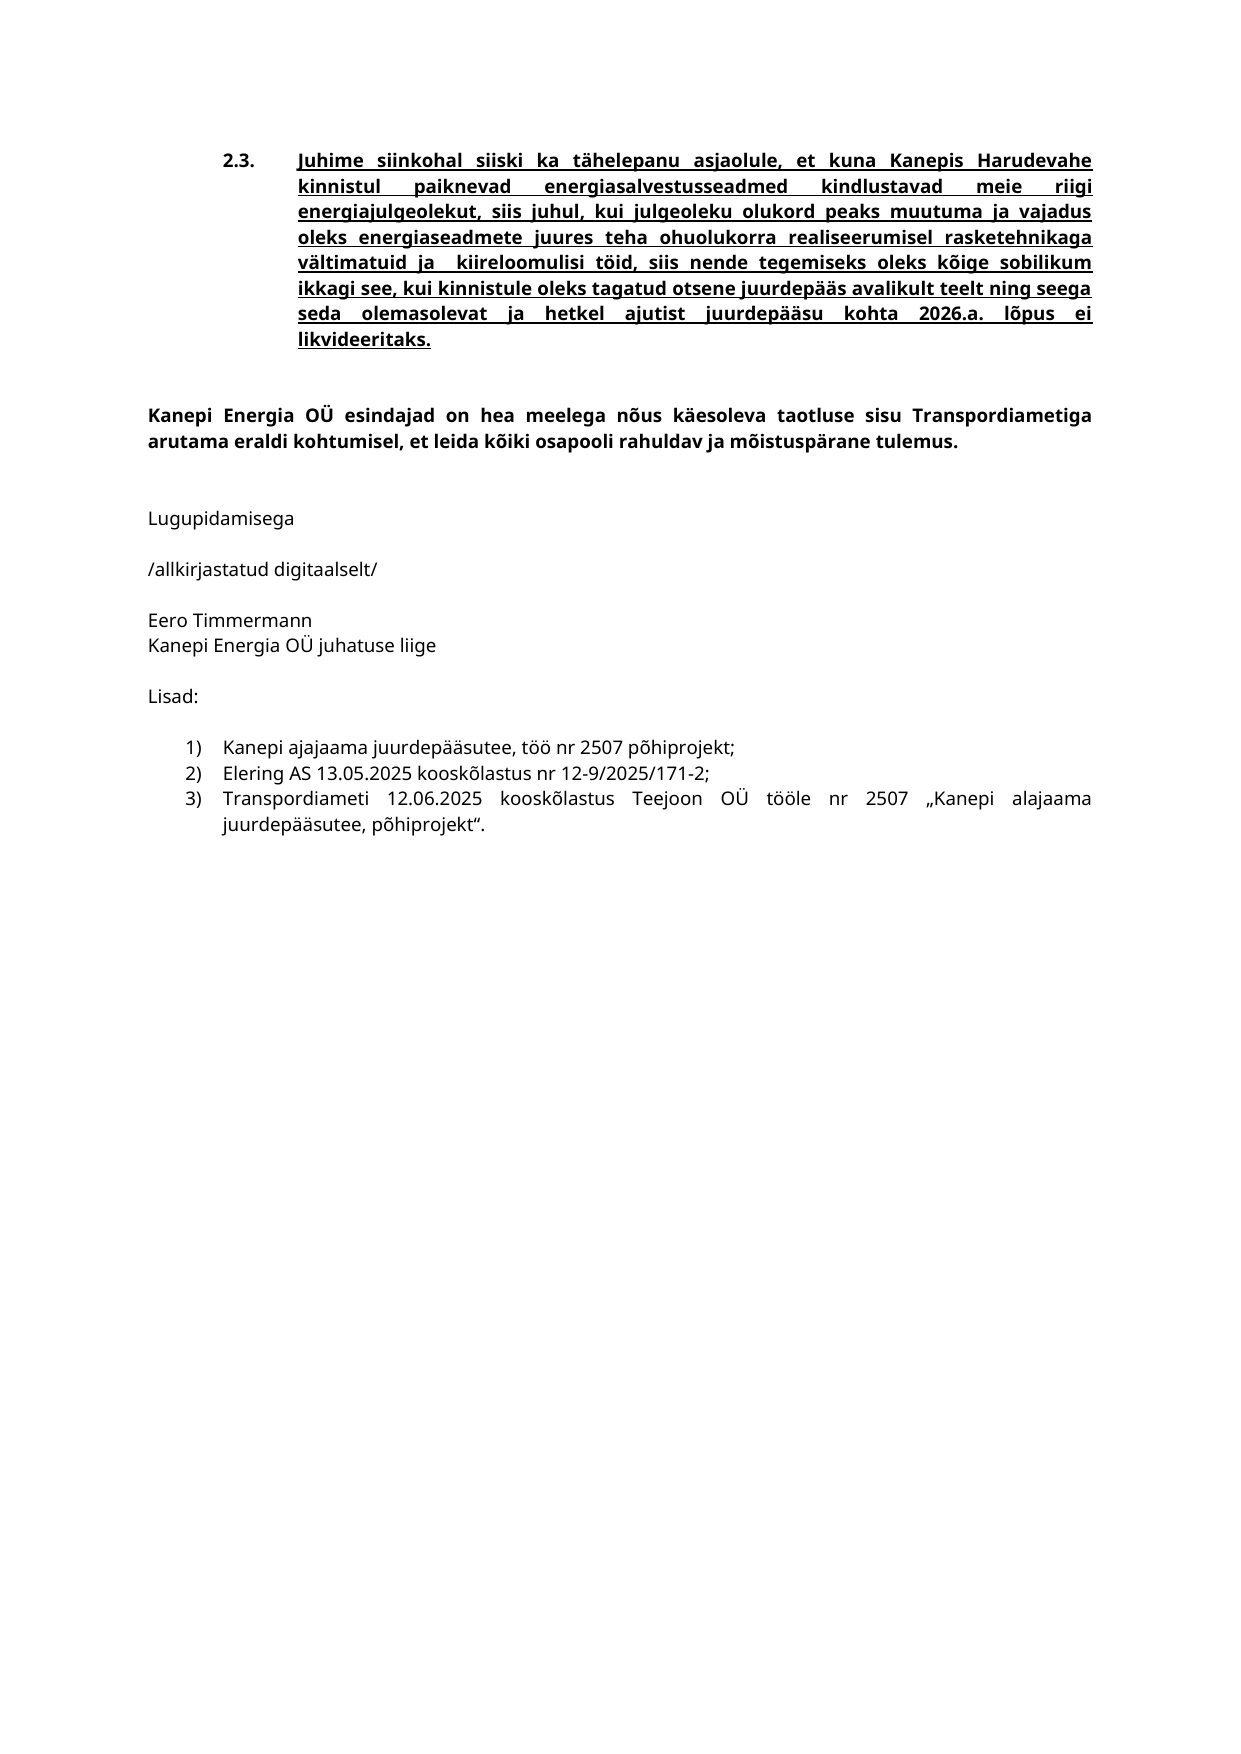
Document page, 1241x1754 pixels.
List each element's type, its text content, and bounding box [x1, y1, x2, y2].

list Elering AS 13.05.2025 kooskõlastus nr 12-9/2025/171-2; [185, 760, 1093, 786]
list Juhime siinkohal siiski ka tähelepanu asjaolule, et kuna Kanepis Harudevahe kinnistul paiknevad energiasalvestusseadmed kindlustavad meie riigi energiajulgeolekut, siis juhul, kui julgeoleku olukord peaks muutuma ja vajadus oleks energiaseadmete juures teha ohuolukorra realiseerumisel rasketehnikaga vältimatuid ja kiireloomulisi töid, siis nende tegemiseks oleks kõige sobilikum ikkagi see, kui kinnistule oleks tagatud otsene juurdepääs avalikult teelt ning seega seda olemasolevat ja hetkel ajutist juurdepääsu kohta 2026.a. lõpus ei likvideeritaks. [223, 148, 1093, 352]
text Lugupidamisega [148, 505, 1093, 530]
text /allkirjastatud digitaalselt/ [148, 556, 1093, 581]
text Kanepi Energia OÜ juhatuse liige [148, 632, 1093, 658]
text Eero Timmermann [148, 607, 1093, 632]
list Transpordiameti 12.06.2025 kooskõlastus Teejoon OÜ tööle nr 2507 „Kanepi alajaama juurdepääsutee, põhiprojekt“. [185, 786, 1093, 837]
text Lisad: [148, 683, 1093, 709]
text Kanepi Energia OÜ esindajad on hea meelega nõus käesoleva taotluse sisu Transpordiametiga arutama eraldi kohtumisel, et leida kõiki osapooli rahuldav ja mõistuspärane tulemus. [148, 403, 1093, 454]
list Kanepi ajajaama juurdepääsutee, töö nr 2507 põhiprojekt; [185, 734, 1093, 760]
